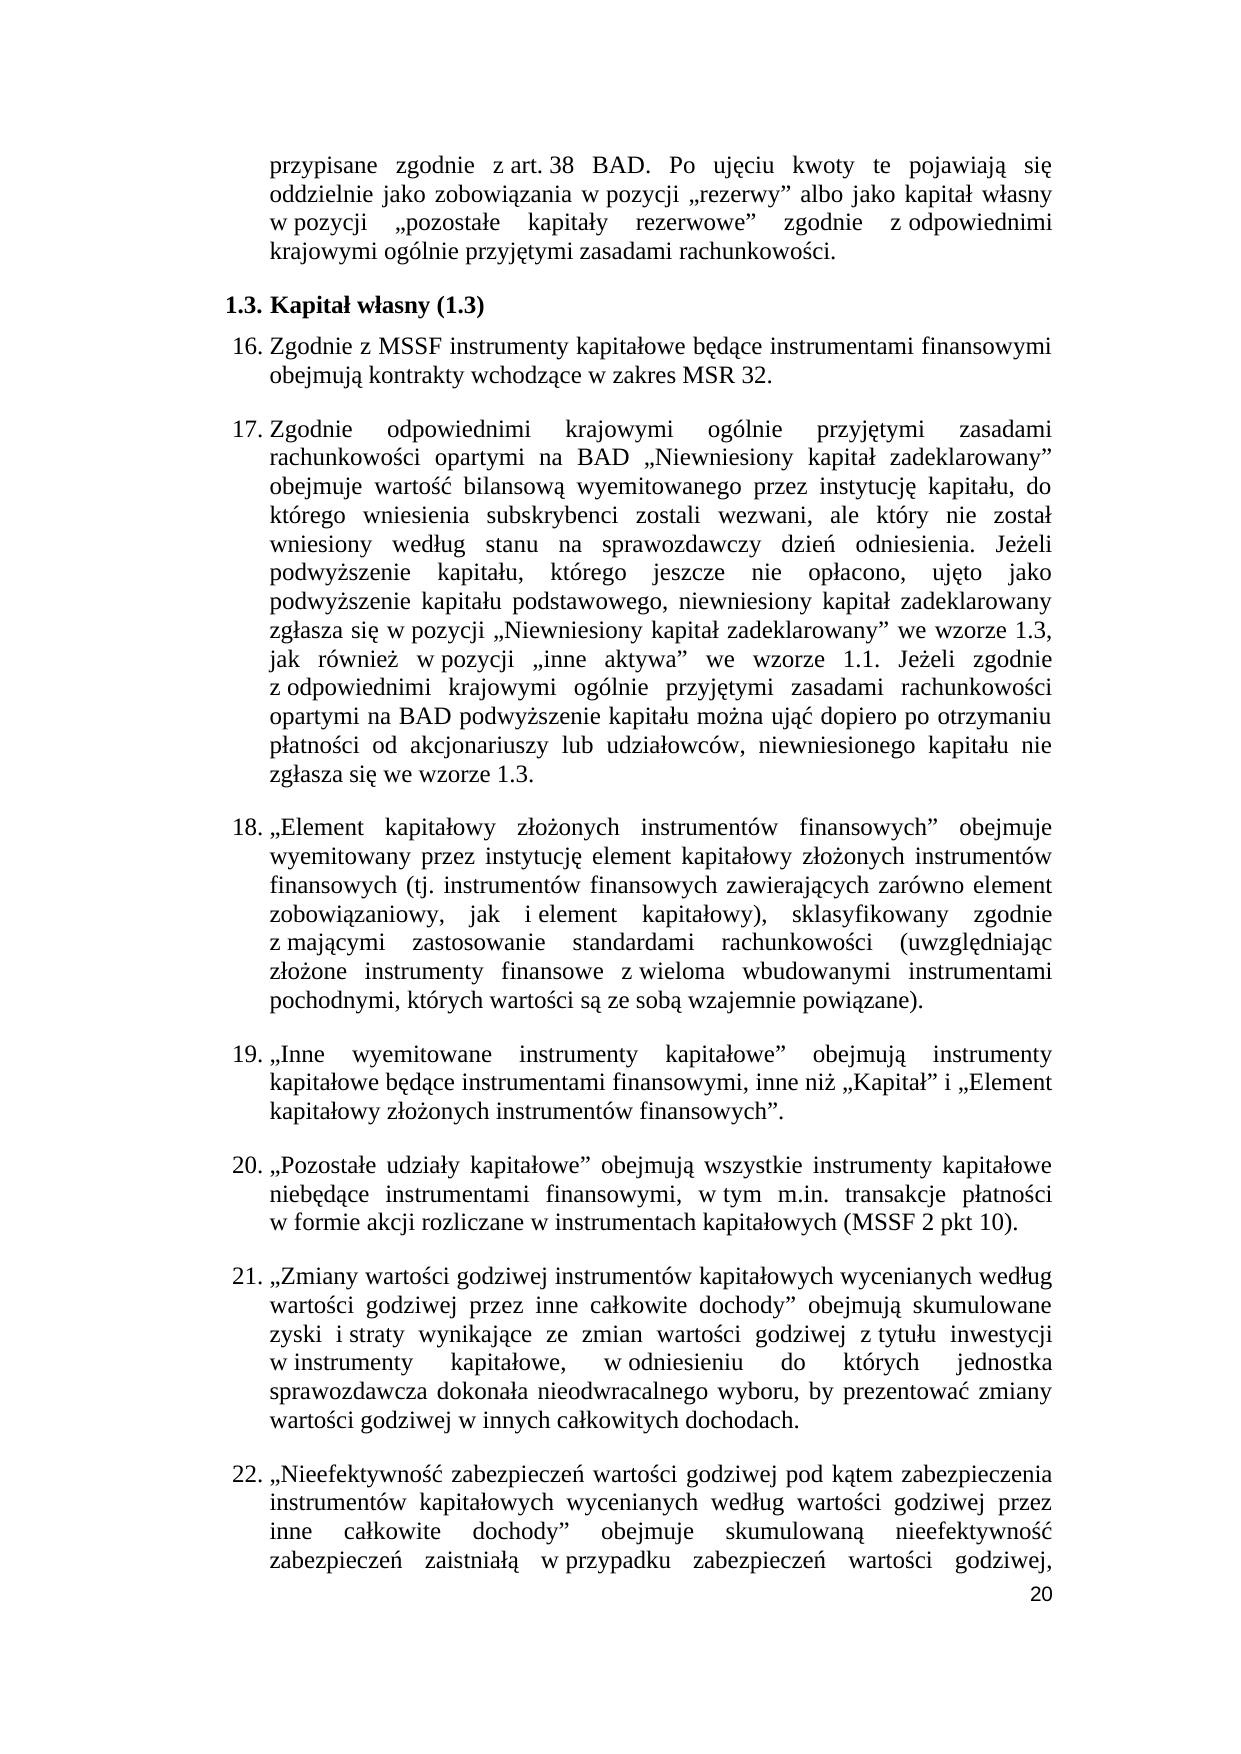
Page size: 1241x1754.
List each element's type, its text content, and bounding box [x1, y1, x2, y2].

text „Zmiany wartości godziwej instrumentów kapitałowych wycenianych według wartości godziwej przez inne całkowite dochody” obejmują skumulowane zyski i straty wynikające ze zmian wartości godziwej z tytułu inwestycji w instrumenty kapitałowe, w odniesieniu do których jednostka sprawozdawcza dokonała nieodwracalnego wyboru, by prezentować zmiany wartości godziwej w innych całkowitych dochodach. [232, 1261, 1053, 1434]
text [232, 150, 1053, 265]
text „Element kapitałowy złożonych instrumentów finansowych” obejmuje wyemitowany przez instytucję element kapitałowy złożonych instrumentów finansowych (tj. instrumentów finansowych zawierających zarówno element zobowiązaniowy, jak i element kapitałowy), sklasyfikowany zgodnie z mającymi zastosowanie standardami rachunkowości (uwzględniając złożone instrumenty finansowe z wieloma wbudowanymi instrumentami pochodnymi, których wartości są ze sobą wzajemnie powiązane). [232, 812, 1053, 1014]
text „Inne wyemitowane instrumenty kapitałowe” obejmują instrumenty kapitałowe będące instrumentami finansowymi, inne niż „Kapitał” i „Element kapitałowy złożonych instrumentów finansowych”. [232, 1039, 1053, 1125]
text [232, 1459, 1053, 1574]
subtitle Kapitał własny (1.3) [225, 290, 1053, 319]
text Zgodnie odpowiednimi krajowymi ogólnie przyjętymi zasadami rachunkowości opartymi na BAD „Niewniesiony kapitał zadeklarowany” obejmuje wartość bilansową wyemitowanego przez instytucję kapitału, do którego wniesienia subskrybenci zostali wezwani, ale który nie został wniesiony według stanu na sprawozdawczy dzień odniesienia. Jeżeli podwyższenie kapitału, którego jeszcze nie opłacono, ujęto jako podwyższenie kapitału podstawowego, niewniesiony kapitał zadeklarowany zgłasza się w pozycji „Niewniesiony kapitał zadeklarowany” we wzorze 1.3, jak również w pozycji „inne aktywa” we wzorze 1.1. Jeżeli zgodnie z odpowiednimi krajowymi ogólnie przyjętymi zasadami rachunkowości opartymi na BAD podwyższenie kapitału można ująć dopiero po otrzymaniu płatności od akcjonariuszy lub udziałowców, niewniesionego kapitału nie zgłasza się we wzorze 1.3. [232, 414, 1053, 787]
text Zgodnie z MSSF instrumenty kapitałowe będące instrumentami finansowymi obejmują kontrakty wchodzące w zakres MSR 32. [232, 331, 1053, 389]
text „Pozostałe udziały kapitałowe” obejmują wszystkie instrumenty kapitałowe niebędące instrumentami finansowymi, w tym m.in. transakcje płatności w formie akcji rozliczane w instrumentach kapitałowych (MSSF 2 pkt 10). [232, 1150, 1053, 1236]
